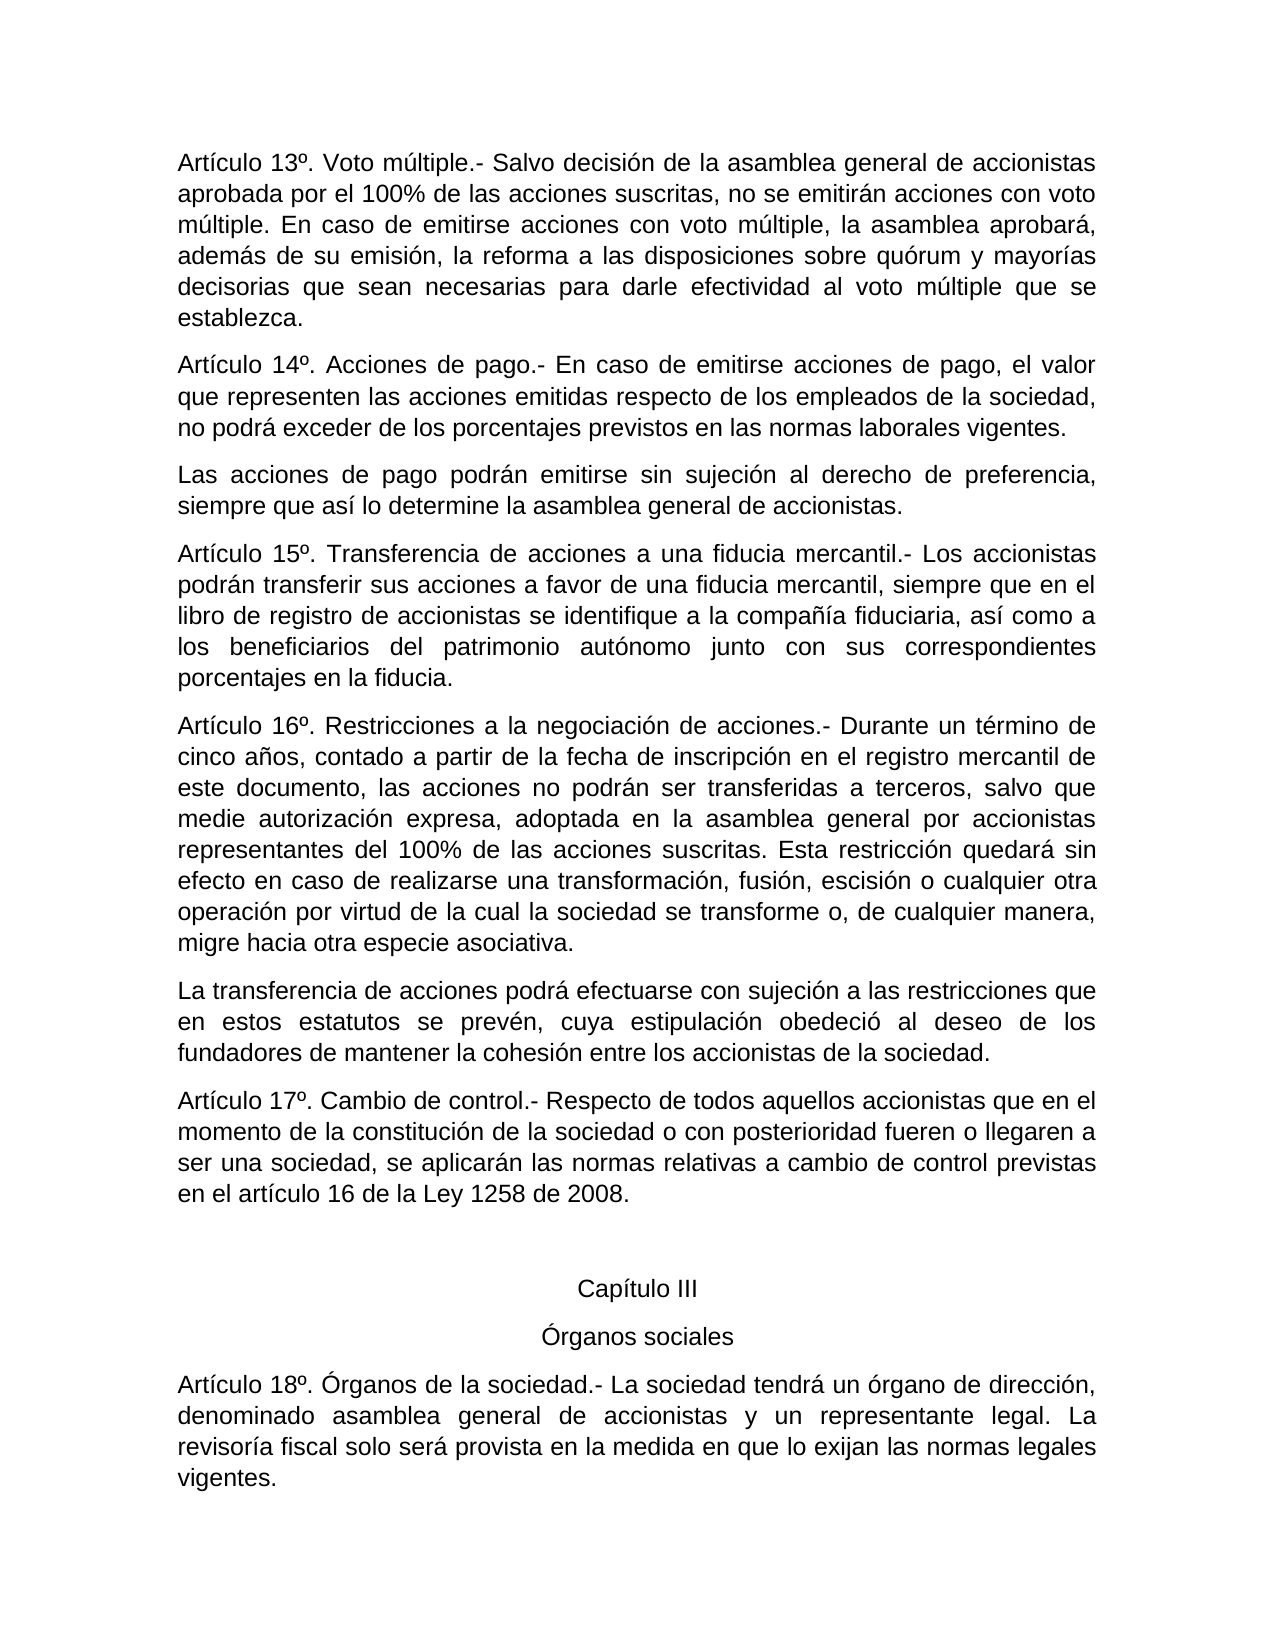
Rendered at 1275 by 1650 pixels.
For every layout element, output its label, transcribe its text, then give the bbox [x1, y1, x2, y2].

text Artículo 15º. Transferencia de acciones a una fiducia mercantil.- Los accionistas podrán transferir sus acciones a favor de una fiducia mercantil, siempre que en el libro de registro de accionistas se identifique a la compañía fiduciaria, así como a los beneficiarios del patrimonio autónomo junto con sus correspondientes porcentajes en la fiducia. [177, 539, 1098, 692]
text Capítulo III [177, 1274, 1098, 1303]
text Artículo 14º. Acciones de pago.- En caso de emitirse acciones de pago, el valor que representen las acciones emitidas respecto de los empleados de la sociedad, no podrá exceder de los porcentajes previstos en las normas laborales vigentes. [177, 351, 1098, 441]
text Órganos sociales [177, 1322, 1098, 1351]
text Artículo 16º. Restricciones a la negociación de acciones.- Durante un término de cinco años, contado a partir de la fecha de inscripción en el registro mercantil de este documento, las acciones no podrán ser transferidas a terceros, salvo que medie autorización expresa, adoptada en la asamblea general por accionistas representantes del 100% de las acciones suscritas. Esta restricción quedará sin efecto en caso de realizarse una transformación, fusión, escisión o cualquier otra operación por virtud de la cual la sociedad se transforme o, de cualquier manera, migre hacia otra especie asociativa. [177, 711, 1098, 957]
text Las acciones de pago podrán emitirse sin sujeción al derecho de preferencia, siempre que así lo determine la asamblea general de accionistas. [177, 460, 1098, 520]
text Artículo 13º. Voto múltiple.- Salvo decisión de la asamblea general de accionistas aprobada por el 100% de las acciones suscritas, no se emitirán acciones con voto múltiple. En caso de emitirse acciones con voto múltiple, la asamblea aprobará, además de su emisión, la reforma a las disposiciones sobre quórum y mayorías decisorias que sean necesarias para darle efectividad al voto múltiple que se establezca. [177, 148, 1098, 332]
text La transferencia de acciones podrá efectuarse con sujeción a las restricciones que en estos estatutos se prevén, cuya estipulación obedeció al deseo de los fundadores de mantener la cohesión entre los accionistas de la sociedad. [177, 976, 1098, 1067]
text Artículo 18º. Órganos de la sociedad.- La sociedad tendrá un órgano de dirección, denominado asamblea general de accionistas y un representante legal. La revisoría fiscal solo será provista en la medida en que lo exijan las normas legales vigentes. [177, 1370, 1098, 1492]
text Artículo 17º. Cambio de control.- Respecto de todos aquellos accionistas que en el momento de la constitución de la sociedad o con posterioridad fueren o llegaren a ser una sociedad, se aplicarán las normas relativas a cambio de control previstas en el artículo 16 de la Ley 1258 de 2008. [177, 1086, 1098, 1208]
